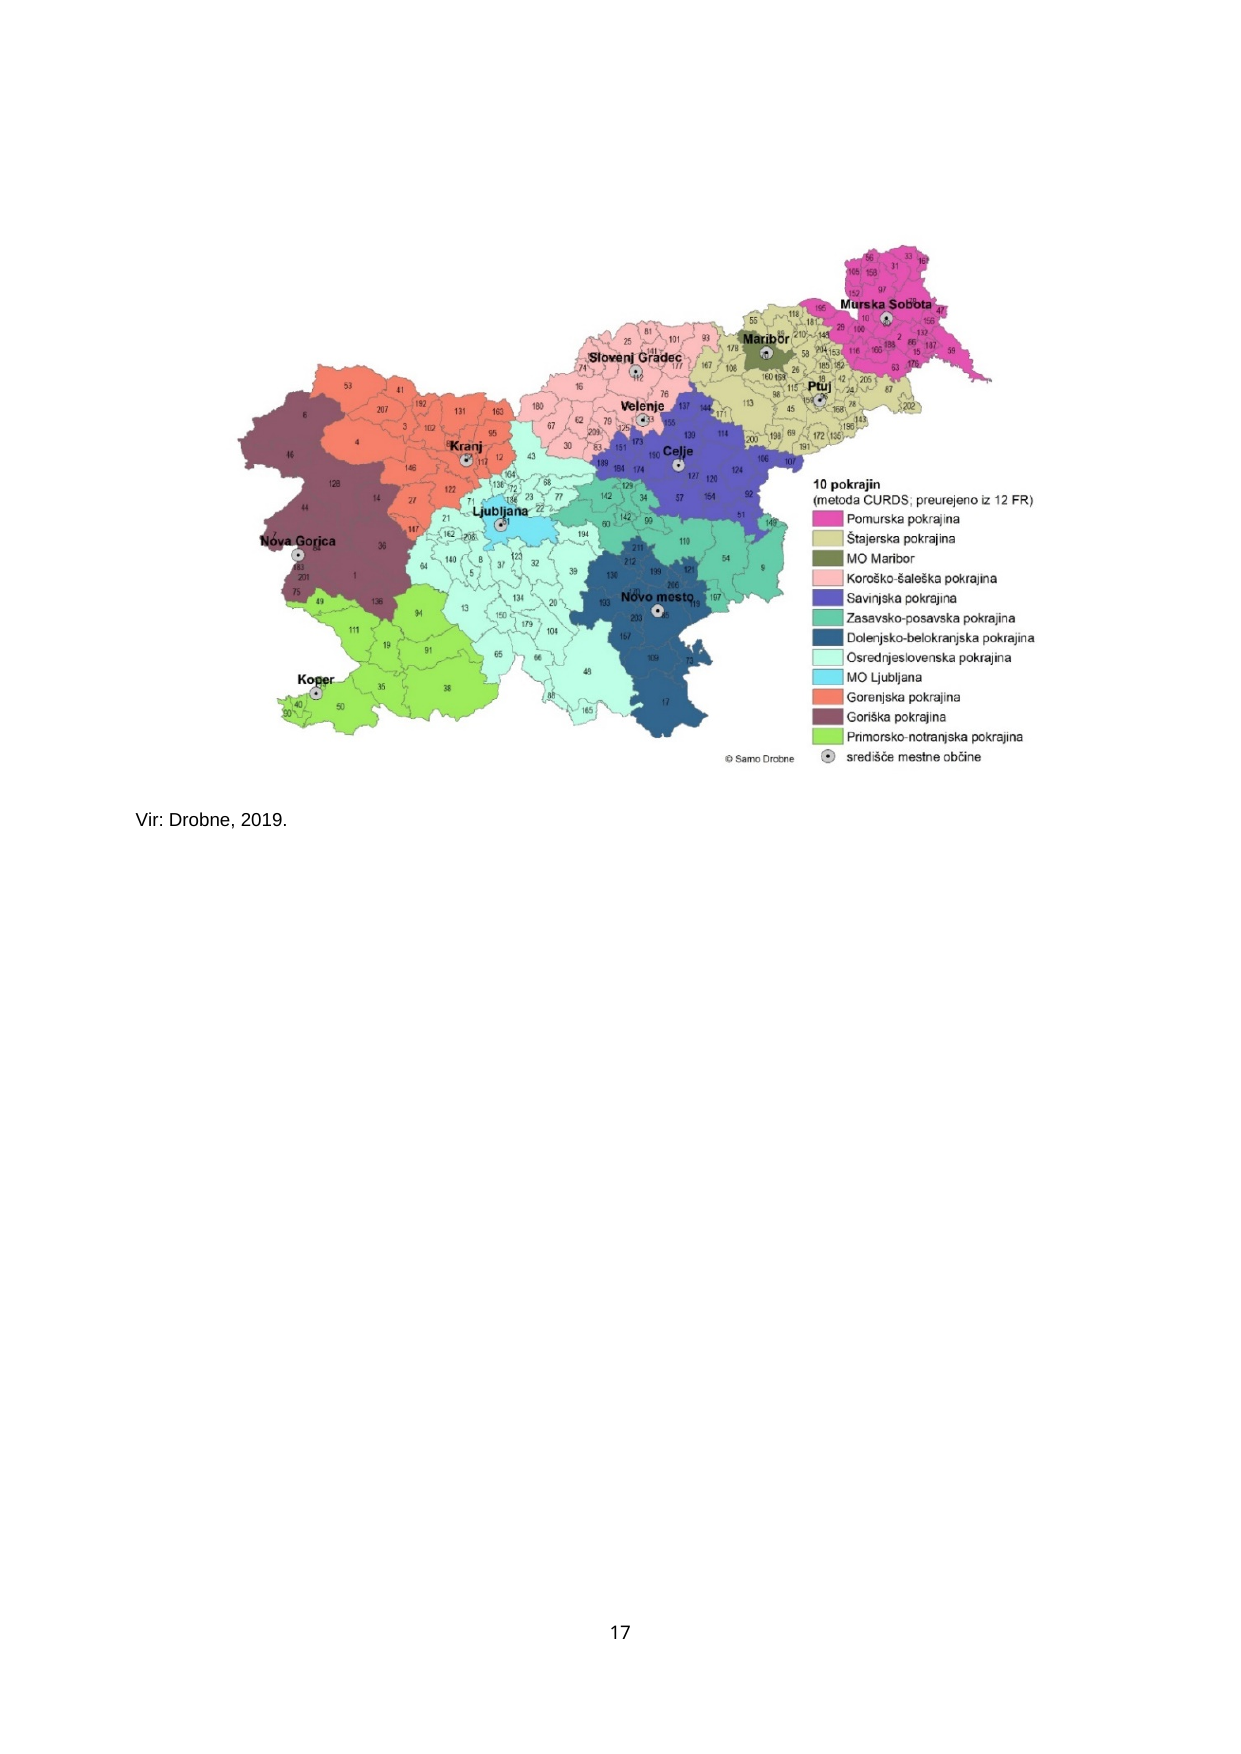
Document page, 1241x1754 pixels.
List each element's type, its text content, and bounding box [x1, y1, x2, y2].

picture [164, 172, 1064, 809]
text Vir: Drobne, 2019. [135, 809, 1105, 830]
